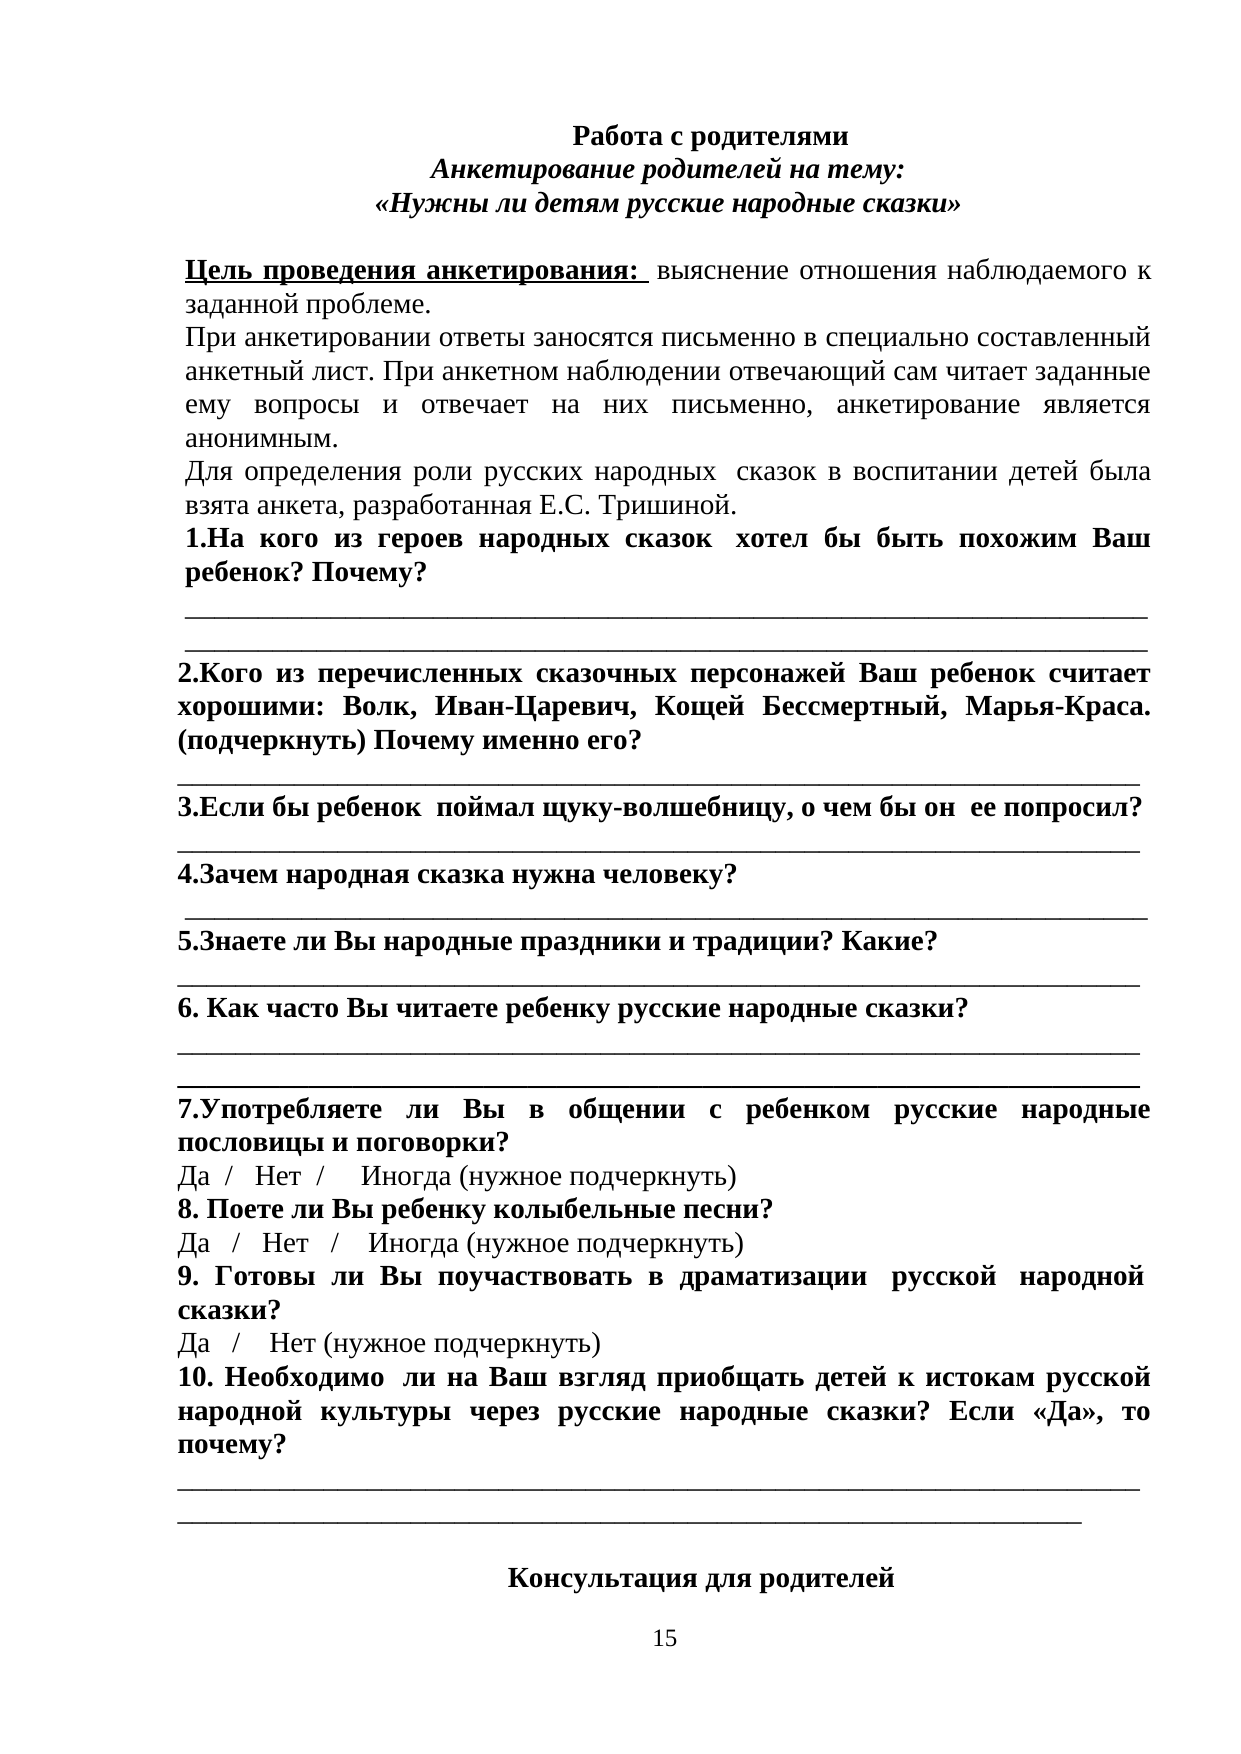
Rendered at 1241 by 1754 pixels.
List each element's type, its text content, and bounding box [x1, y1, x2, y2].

text ________________________________________________________________________________________________________________________________ [177, 1460, 1152, 1527]
text __________________________________________________________________ [177, 957, 1152, 990]
text 7.Употребляете ли Вы в общении с ребенком русские народные пословицы и поговорки? [177, 1091, 1152, 1158]
text 6. Как часто Вы читаете ребенку русские народные сказки? [177, 990, 1152, 1024]
text Анкетирование родителей на тему: [185, 152, 1152, 185]
text Да / Нет / Иногда (нужное подчеркнуть) [177, 1158, 1152, 1191]
text 10. Необходимо ли на Ваш взгляд приобщать детей к истокам русской народной культуры через русские народные сказки? Если «Да», то почему? [177, 1359, 1152, 1460]
text __________________________________________________________________ [185, 889, 1152, 923]
text Работа с родителями [177, 118, 1152, 152]
text ____________________________________________________________________________________________________________________________________ [185, 588, 1152, 655]
text Да / Нет (нужное подчеркнуть) [177, 1326, 1152, 1359]
text 5.Знаете ли Вы народные праздники и традиции? Какие? [177, 923, 1152, 957]
text 1.На кого из героев народных сказок хотел бы быть похожим Ваш ребенок? Почему? [185, 521, 1152, 588]
text Цель проведения анкетирования: выяснение отношения наблюдаемого к заданной проблеме. [185, 252, 1152, 319]
text 2.Кого из перечисленных сказочных персонажей Ваш ребенок считает хорошими: Волк, Иван-Царевич, Кощей Бессмертный, Марья-Краса. (подчеркнуть) Почему именно его? [177, 655, 1152, 755]
text 4.Зачем народная сказка нужна человеку? [177, 856, 1152, 889]
text __________________________________________________________________ [177, 1024, 1152, 1057]
text Консультация для родителей [177, 1560, 1152, 1594]
text Да / Нет / Иногда (нужное подчеркнуть) [177, 1225, 1152, 1258]
text 9. Готовы ли Вы поучаствовать в драматизации русской народной сказки? [177, 1258, 1152, 1326]
text При анкетировании ответы заносятся письменно в специально составленный анкетный лист. При анкетном наблюдении отвечающий сам читает заданные ему вопросы и отвечает на них письменно, анкетирование является анонимным. [185, 319, 1152, 453]
text __________________________________________________________________ [177, 1057, 1152, 1091]
text 8. Поете ли Вы ребенку колыбельные песни? [177, 1191, 1152, 1225]
text Для определения роли русских народных сказок в воспитании детей была взята анкета, разработанная Е.С. Тришиной. [185, 453, 1152, 521]
text 3.Если бы ребенок поймал щуку-волшебницу, о чем бы он ее попросил? [177, 789, 1152, 822]
text «Нужны ли детям русские народные сказки» [185, 185, 1152, 219]
text __________________________________________________________________ [177, 822, 1152, 856]
text __________________________________________________________________ [177, 755, 1152, 789]
